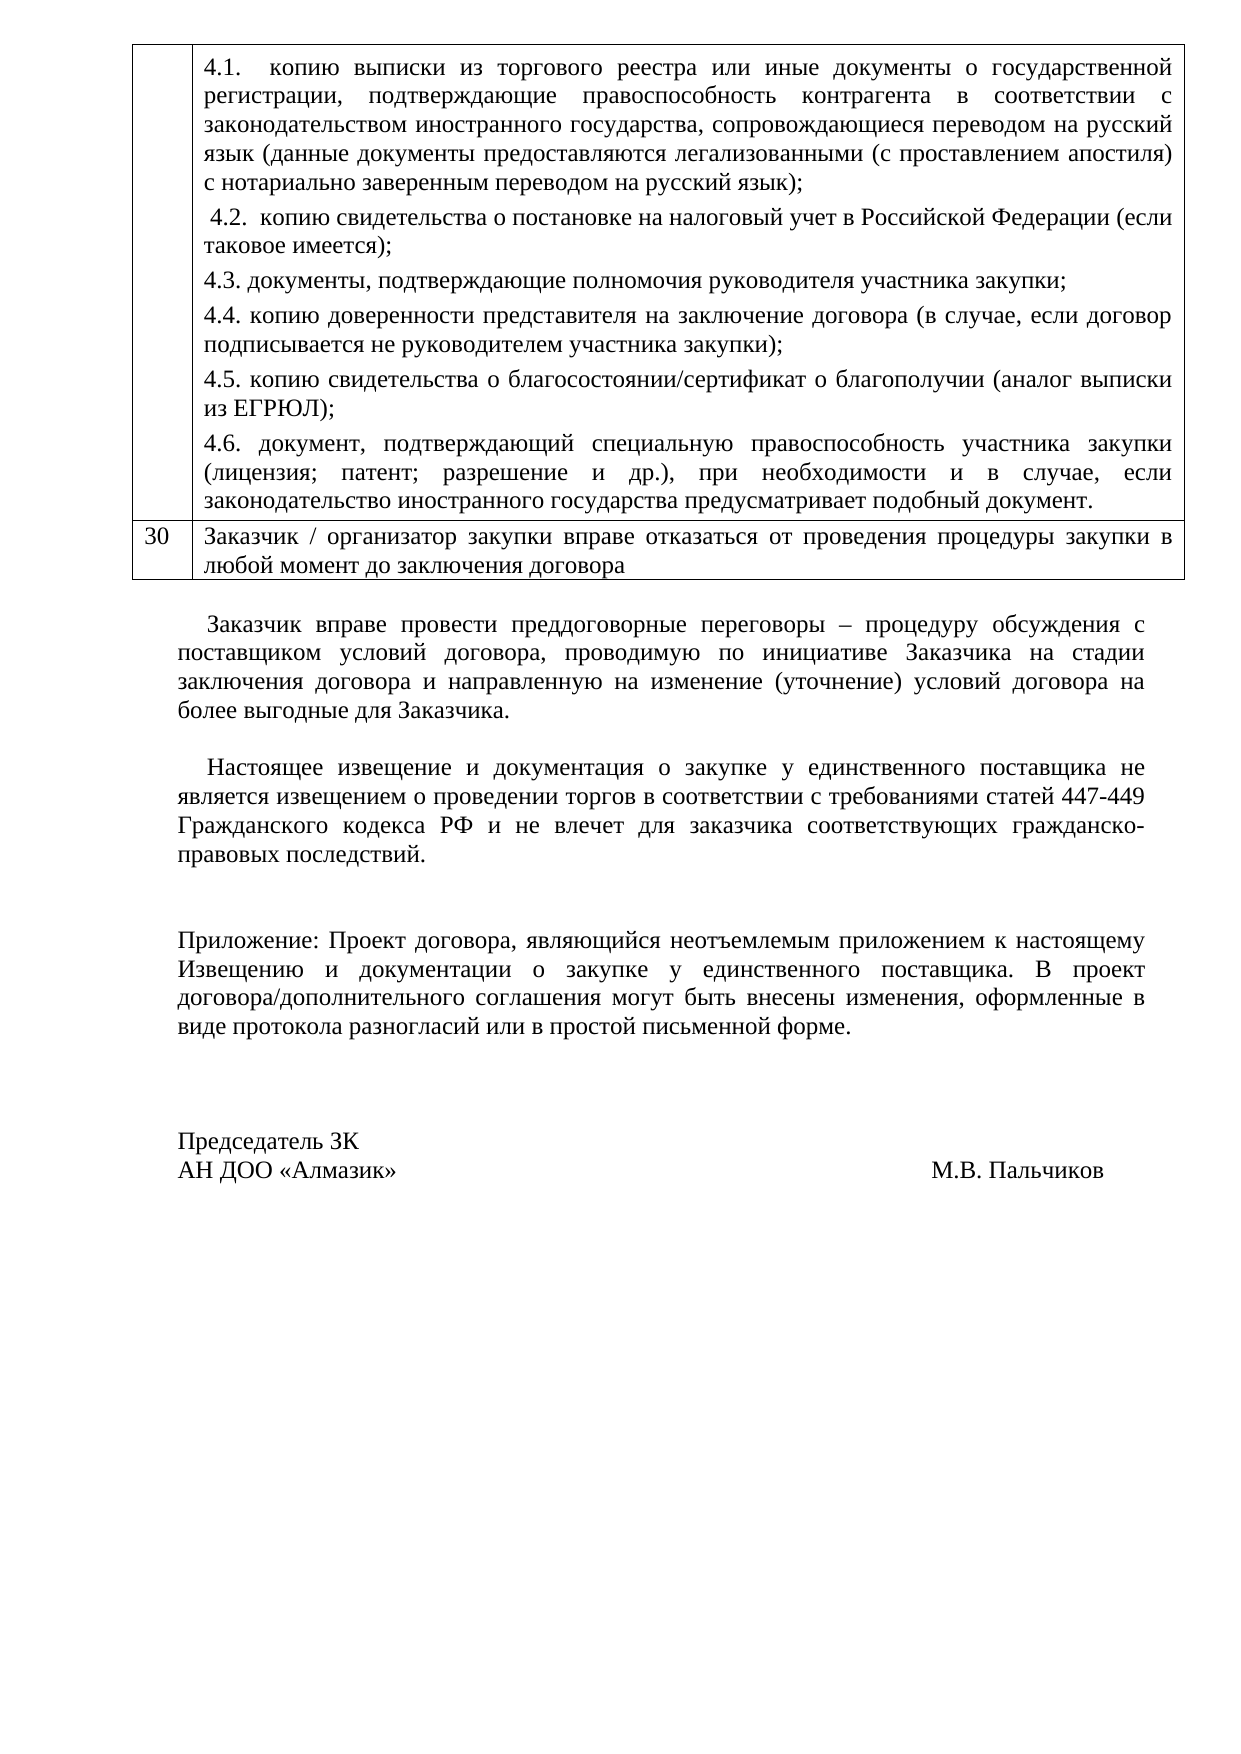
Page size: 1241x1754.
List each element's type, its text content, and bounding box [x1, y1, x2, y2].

table_cell [133, 45, 192, 520]
table_cell Заказчик / организатор закупки вправе отказаться от проведения процедуры закупки в любой момент до заключения договора [193, 521, 1184, 579]
text Председатель ЗК [177, 1126, 1146, 1155]
text АН ДОО «Алмазик» М.В. Пальчиков [177, 1155, 1146, 1184]
text Настоящее извещение и документация о закупке у единственного поставщика не является извещением о проведении торгов в соответствии с требованиями статей 447-449 Гражданского кодекса РФ и не влечет для заказчика соответствующих гражданско-правовых последствий. [177, 752, 1146, 867]
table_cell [193, 45, 1184, 520]
table_cell 30 [133, 521, 192, 579]
text Приложение: Проект договора, являющийся неотъемлемым приложением к настоящему Извещению и документации о закупке у единственного поставщика. В проект договора/дополнительного соглашения могут быть внесены изменения, оформленные в виде протокола разногласий или в простой письменной форме. [177, 925, 1146, 1040]
text Заказчик вправе провести преддоговорные переговоры – процедуру обсуждения с поставщиком условий договора, проводимую по инициативе Заказчика на стадии заключения договора и направленную на изменение (уточнение) условий договора на более выгодные для Заказчика. [177, 609, 1146, 724]
